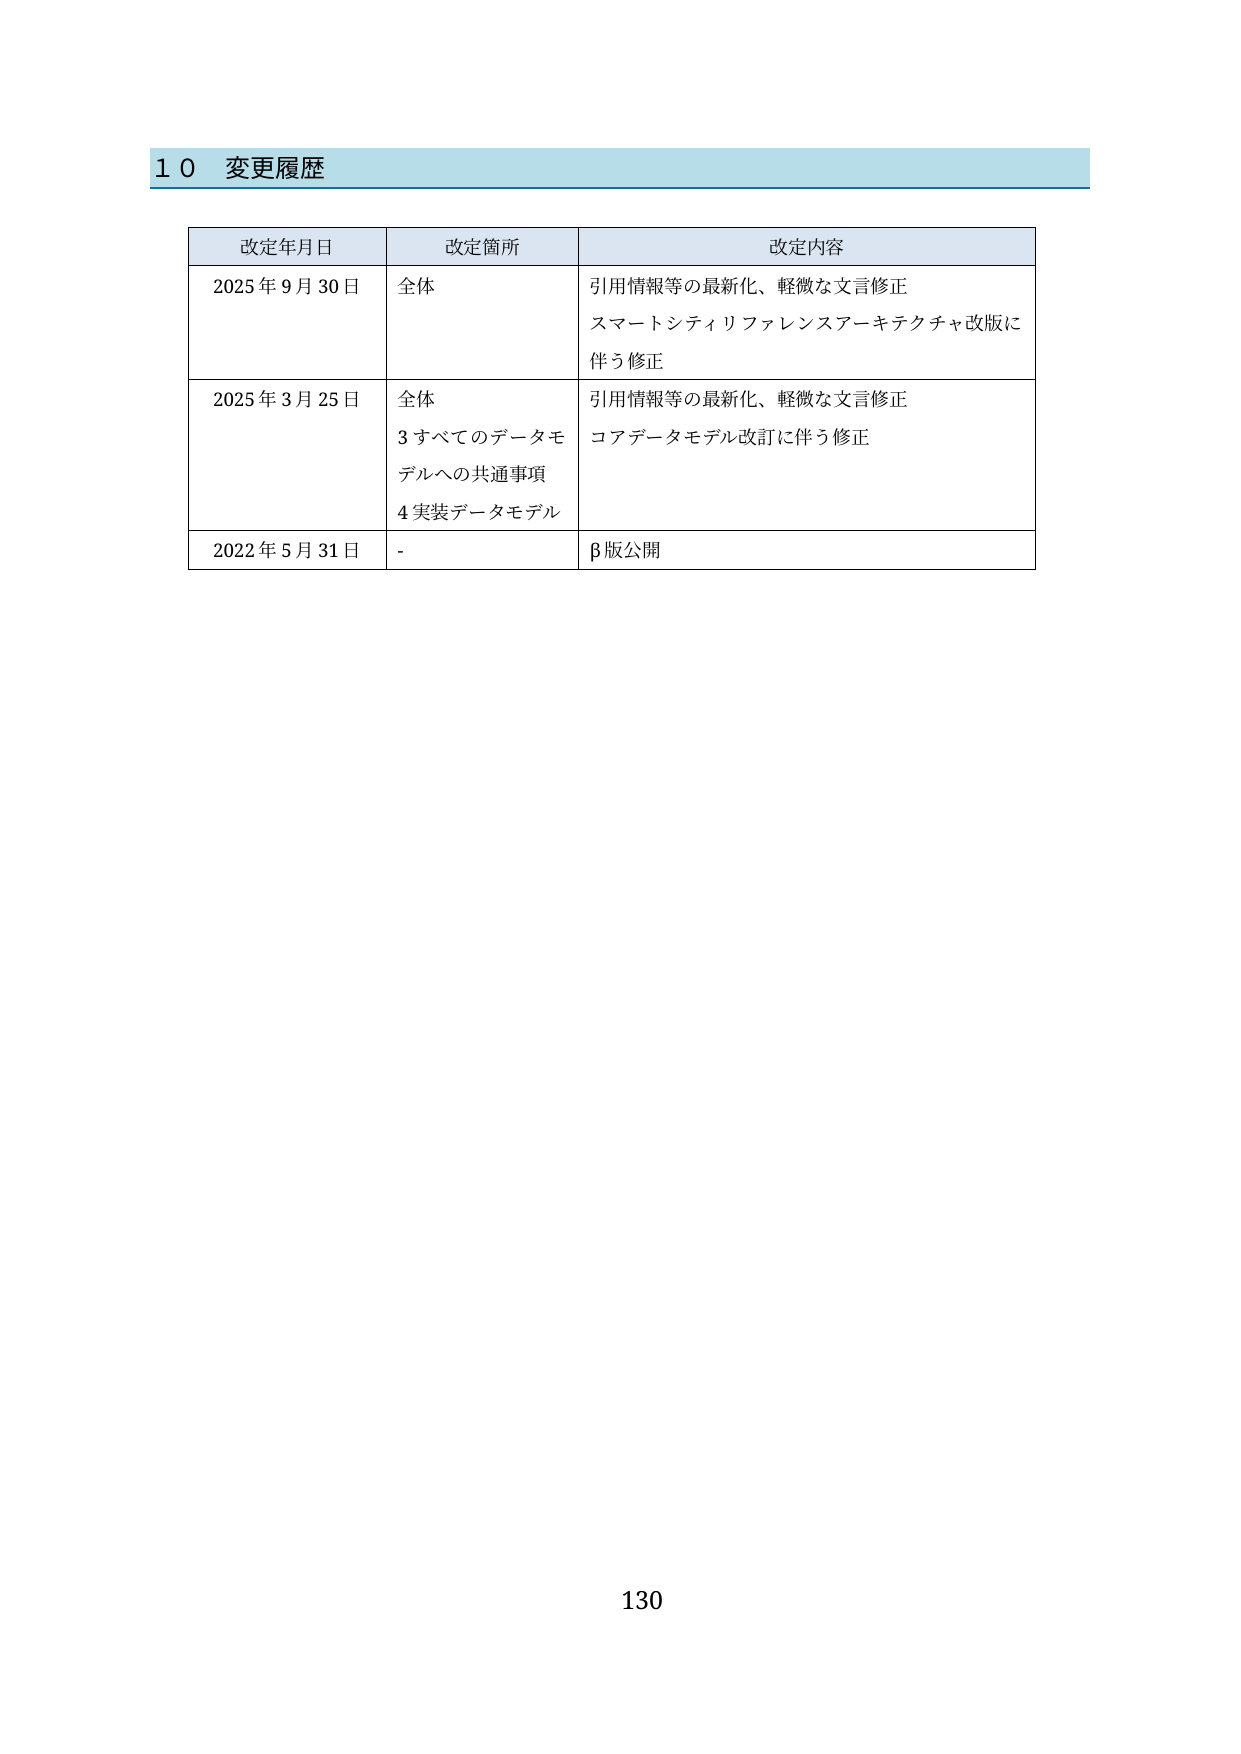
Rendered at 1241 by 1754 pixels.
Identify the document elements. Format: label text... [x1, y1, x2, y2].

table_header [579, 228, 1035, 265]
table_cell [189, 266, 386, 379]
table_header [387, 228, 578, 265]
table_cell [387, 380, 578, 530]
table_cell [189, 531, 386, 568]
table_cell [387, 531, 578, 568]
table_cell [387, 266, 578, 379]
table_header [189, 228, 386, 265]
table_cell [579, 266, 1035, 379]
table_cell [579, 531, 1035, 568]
subtitle 変更履歴 [150, 148, 1090, 187]
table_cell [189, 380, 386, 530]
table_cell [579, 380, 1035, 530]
